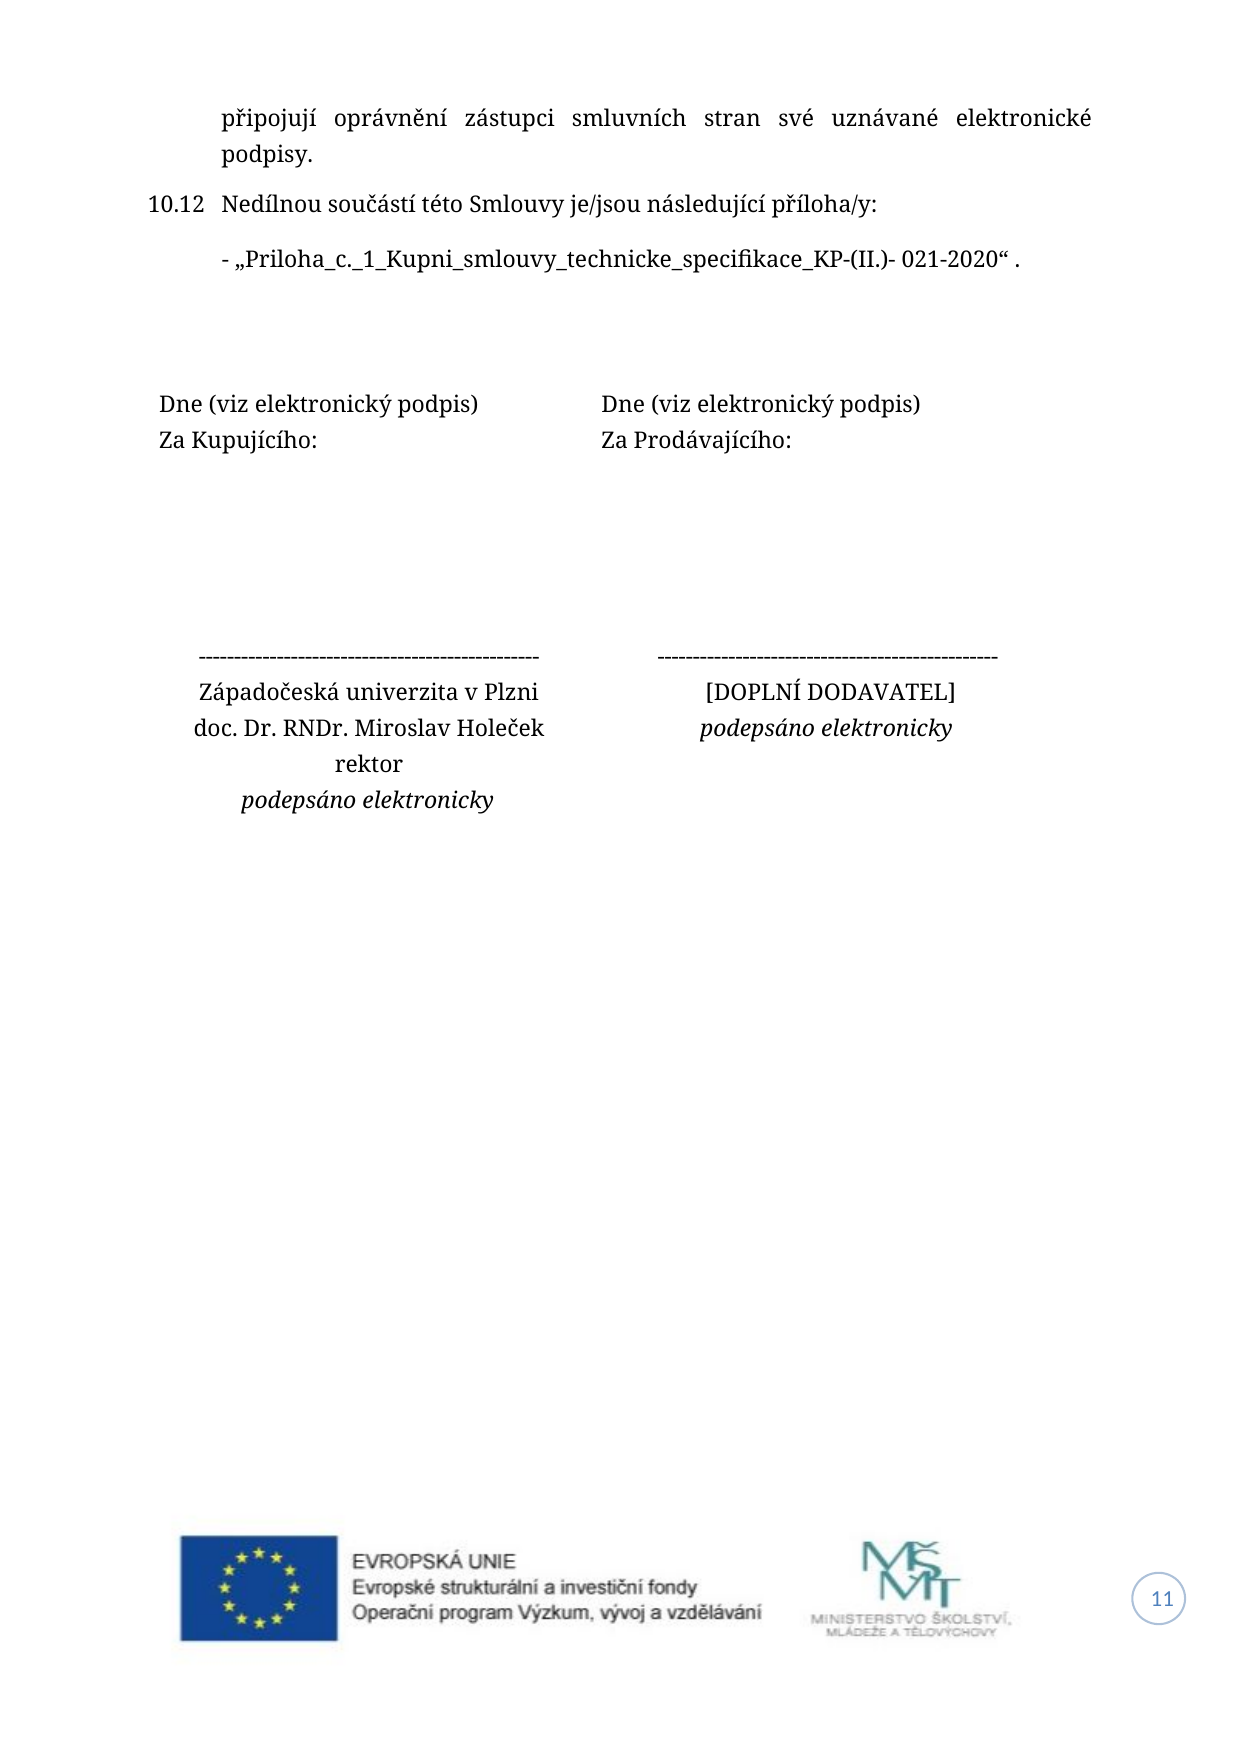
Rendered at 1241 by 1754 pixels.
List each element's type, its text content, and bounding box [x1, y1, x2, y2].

table_header Dne (viz elektronický podpis) Za Kupujícího: ------------------------------------------------Západočeská univerzita v Plzni doc. Dr. RNDr. Miroslav Holeček rektor podepsáno elektronicky [148, 388, 590, 819]
picture [147, 1491, 1093, 1675]
text 10.12 Nedílnou součástí této Smlouvy je/jsou následující příloha/y: [148, 188, 1092, 219]
text - „Priloha_c._1_Kupni_smlouvy_technicke_specifikace_KP-(II.)- 021-2020“ . [222, 243, 1092, 274]
table_header Dne (viz elektronický podpis) Za Prodávajícího: ------------------------------------------------ [DOPLNÍ DODAVATEL] podepsáno elektronicky [590, 388, 1065, 819]
